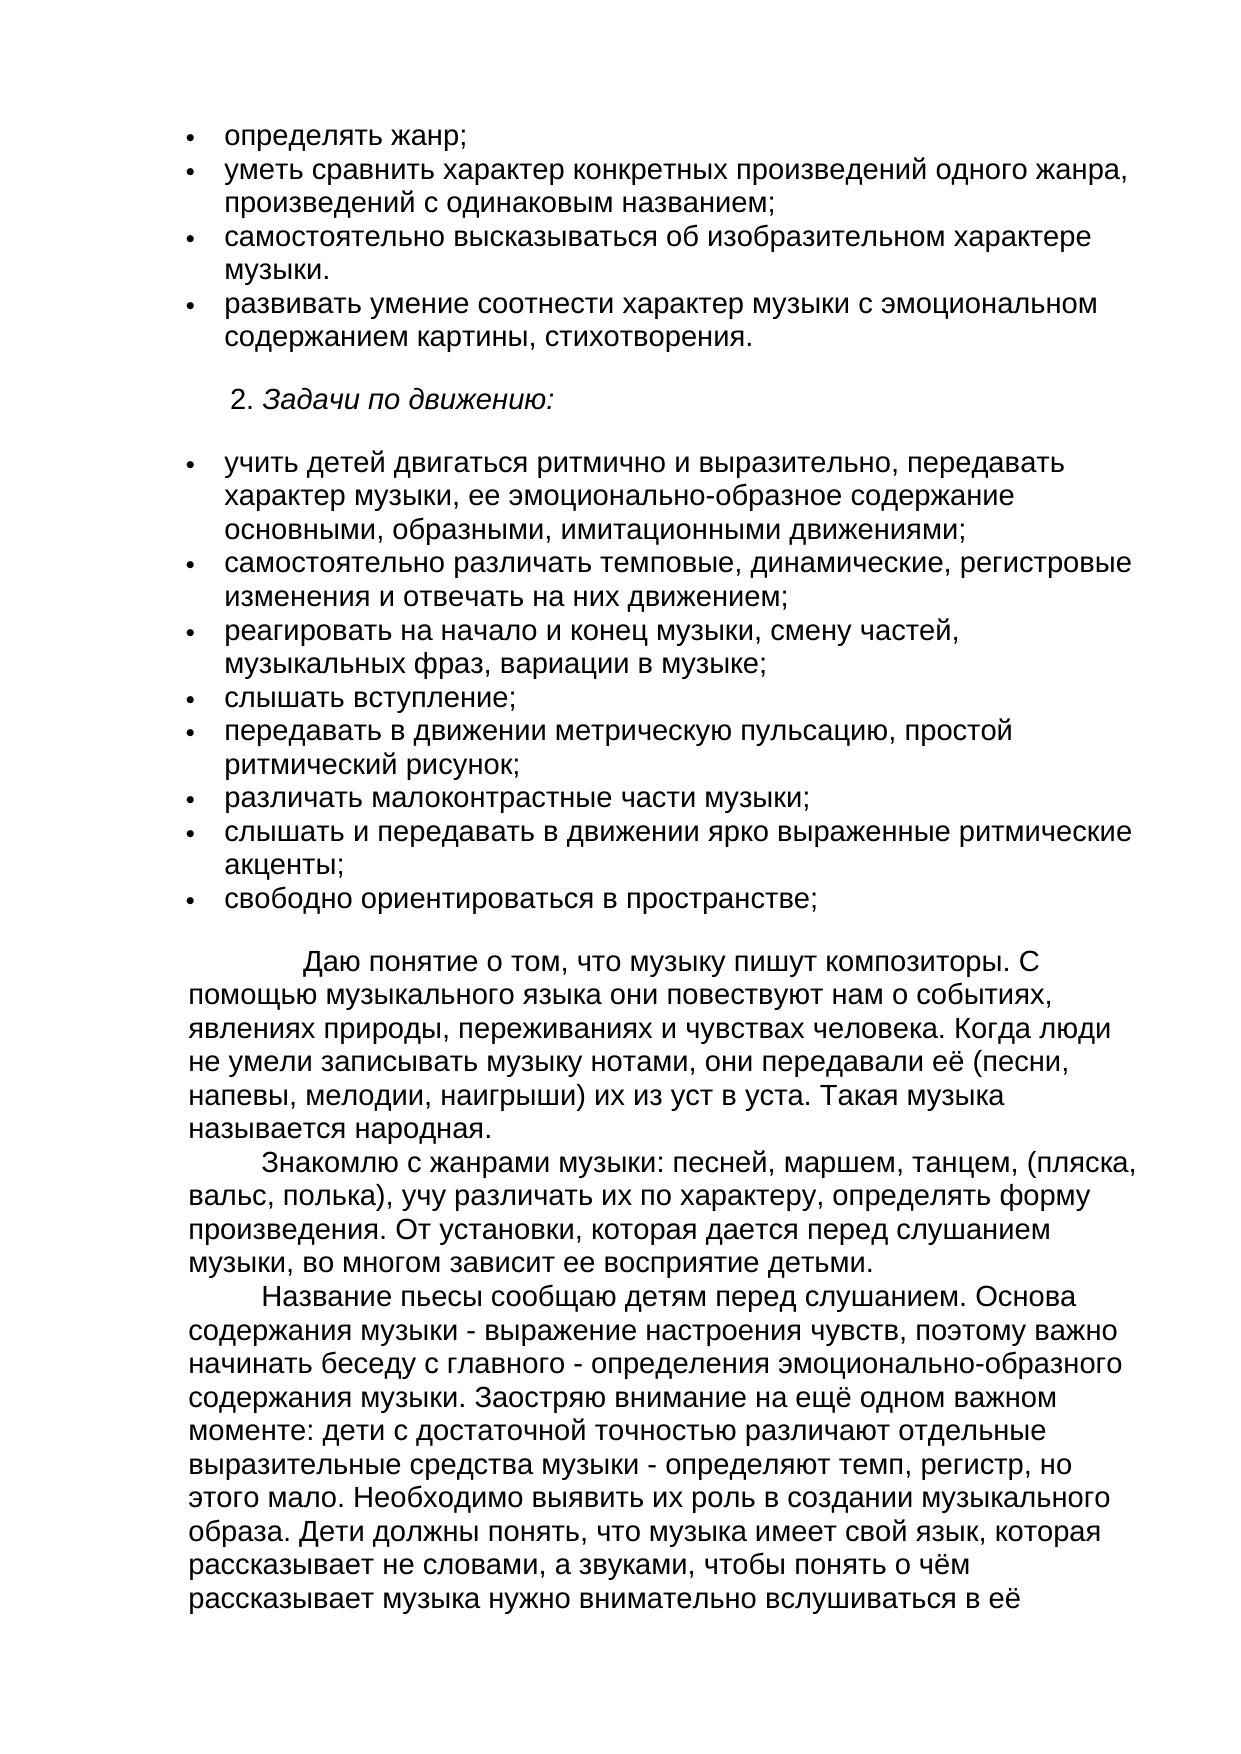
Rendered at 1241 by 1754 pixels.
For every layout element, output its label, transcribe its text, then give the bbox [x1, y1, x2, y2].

list уметь сравнить характер конкретных произведений одного жанра, произведений с одинаковым названием; [187, 152, 1141, 219]
text 2. Задачи по движению: [188, 382, 1141, 416]
list слышать и передавать в движении ярко выраженные ритмические акценты; [187, 814, 1141, 881]
list развивать умение соотнести характер музыки с эмоциональном содержанием картины, стихотворения. [187, 286, 1141, 353]
list учить детей двигаться ритмично и выразительно, передавать характер музыки, ее эмоционально-образное содержание основными, образными, имитационными движениями; [187, 445, 1141, 545]
list самостоятельно высказываться об изобразительном характере музыки. [187, 219, 1141, 286]
list передавать в движении метрическую пульсацию, простой ритмический рисунок; [187, 713, 1141, 780]
list различать малоконтрастные части музыки; [187, 780, 1141, 814]
list самостоятельно различать темповые, динамические, регистровые изменения и отвечать на них движением; [187, 545, 1141, 612]
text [188, 943, 1141, 1614]
list свободно ориентироваться в пространстве; [187, 881, 1141, 914]
list определять жанр; [187, 118, 1141, 152]
list реагировать на начало и конец музыки, смену частей, музыкальных фраз, вариации в музыке; [187, 612, 1141, 679]
list слышать вступление; [187, 679, 1141, 713]
